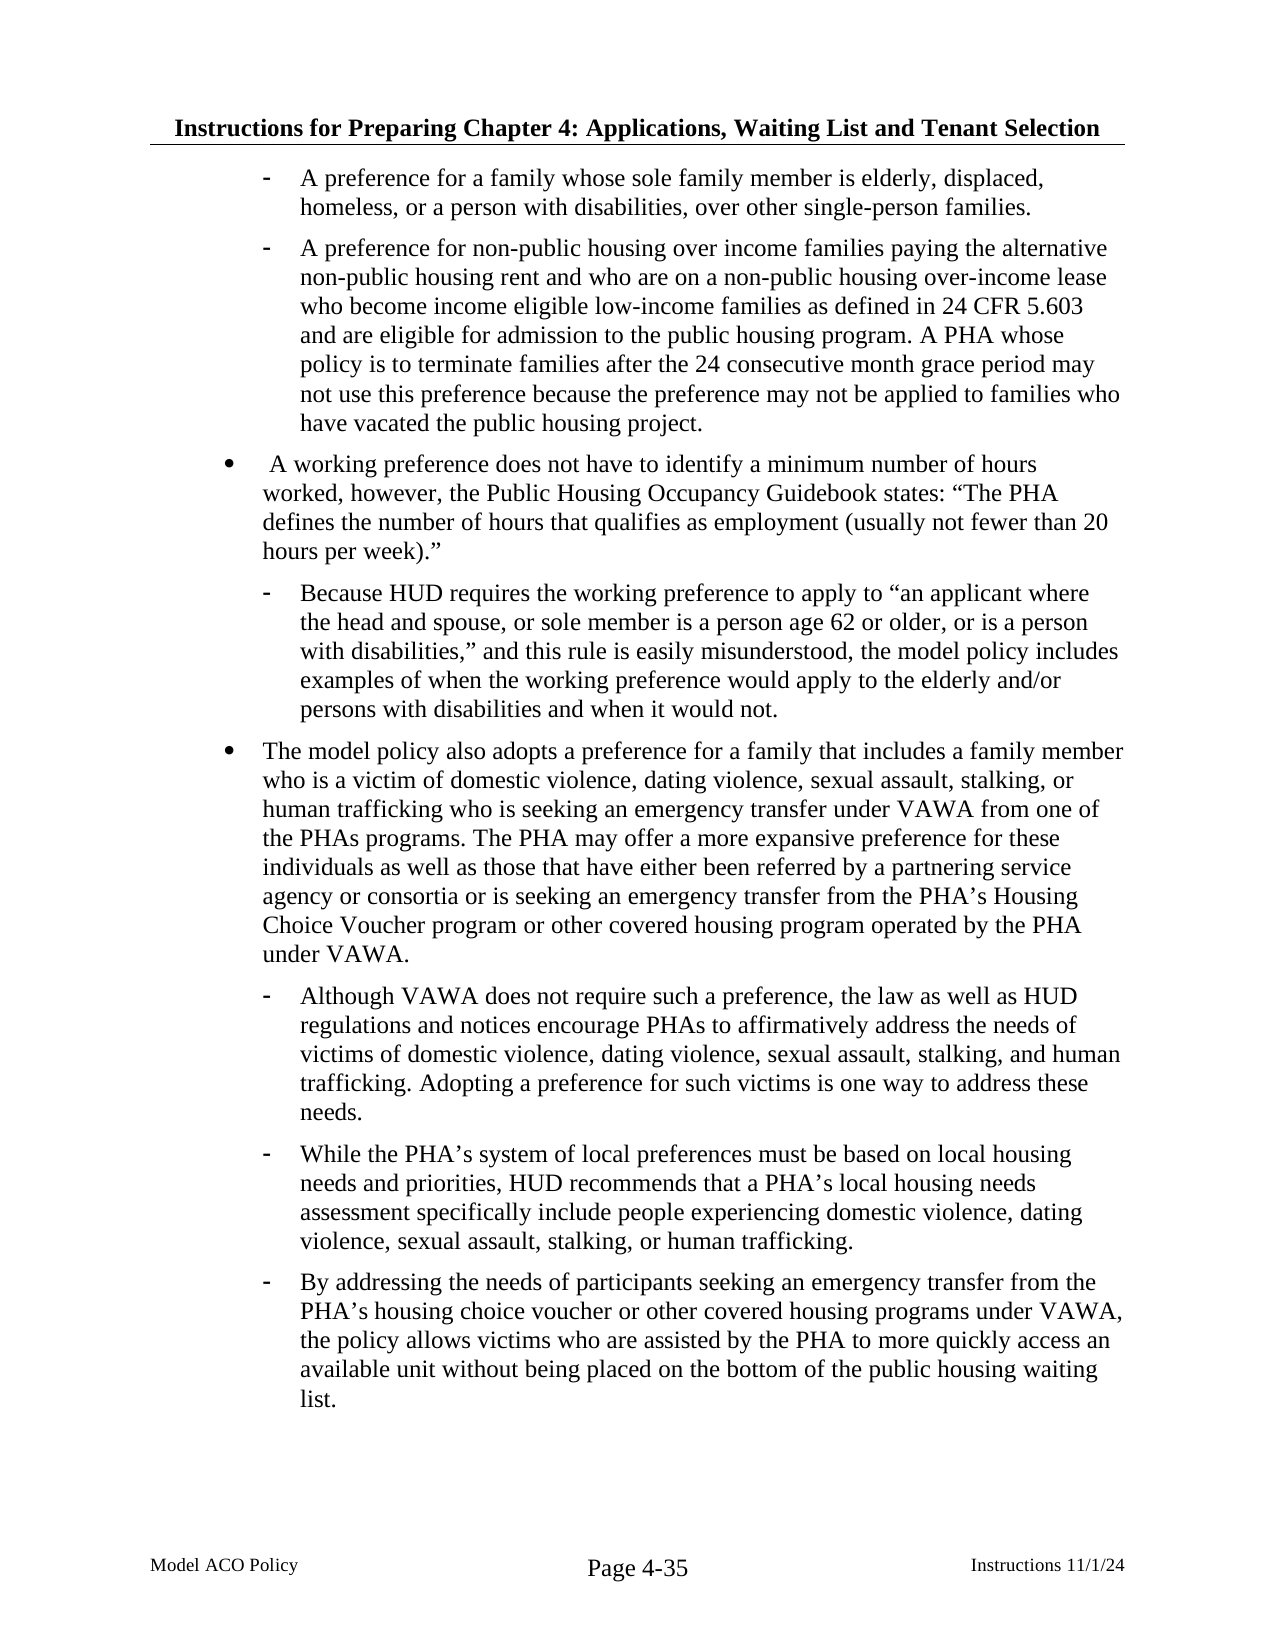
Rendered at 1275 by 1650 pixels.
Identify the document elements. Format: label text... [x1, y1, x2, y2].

list Although VAWA does not require such a preference, the law as well as HUD regulations and notices encourage PHAs to affirmatively address the needs of victims of domestic violence, dating violence, sexual assault, stalking, and human trafficking. Adopting a preference for such victims is one way to address these needs. [262, 981, 1125, 1126]
list A preference for non-public housing over income families paying the alternative non-public housing rent and who are on a non-public housing over-income lease who become income eligible low-income families as defined in 24 CFR 5.603 and are eligible for admission to the public housing program. A PHA whose policy is to terminate families after the 24 consecutive month grace period may not use this preference because the preference may not be applied to families who have vacated the public housing project. [262, 233, 1125, 437]
list The model policy also adopts a preference for a family that includes a family member who is a victim of domestic violence, dating violence, sexual assault, stalking, or human trafficking who is seeking an emergency transfer under VAWA from one of the PHAs programs. The PHA may offer a more expansive preference for these individuals as well as those that have either been referred by a partnering service agency or consortia or is seeking an emergency transfer from the PHA’s Housing Choice Voucher program or other covered housing program operated by the PHA under VAWA. [225, 736, 1125, 968]
list While the PHA’s system of local preferences must be based on local housing needs and priorities, HUD recommends that a PHA’s local housing needs assessment specifically include people experiencing domestic violence, dating violence, sexual assault, stalking, or human trafficking. [262, 1138, 1125, 1255]
list A preference for a family whose sole family member is elderly, displaced, homeless, or a person with disabilities, over other single-person families. [262, 162, 1125, 221]
list By addressing the needs of participants seeking an emergency transfer from the PHA’s housing choice voucher or other covered housing programs under VAWA, the policy allows victims who are assisted by the PHA to more quickly access an available unit without being placed on the bottom of the public housing waiting list. [262, 1267, 1125, 1412]
list A working preference does not have to identify a minimum number of hours worked, however, the Public Housing Occupancy Guidebook states: “The PHA defines the number of hours that qualifies as employment (usually not fewer than 20 hours per week).” [225, 449, 1125, 565]
list Because HUD requires the working preference to apply to “an applicant where the head and spouse, or sole member is a person age 62 or older, or is a person with disabilities,” and this rule is easily misunderstood, the model policy includes examples of when the working preference would apply to the elderly and/or persons with disabilities and when it would not. [262, 578, 1125, 723]
